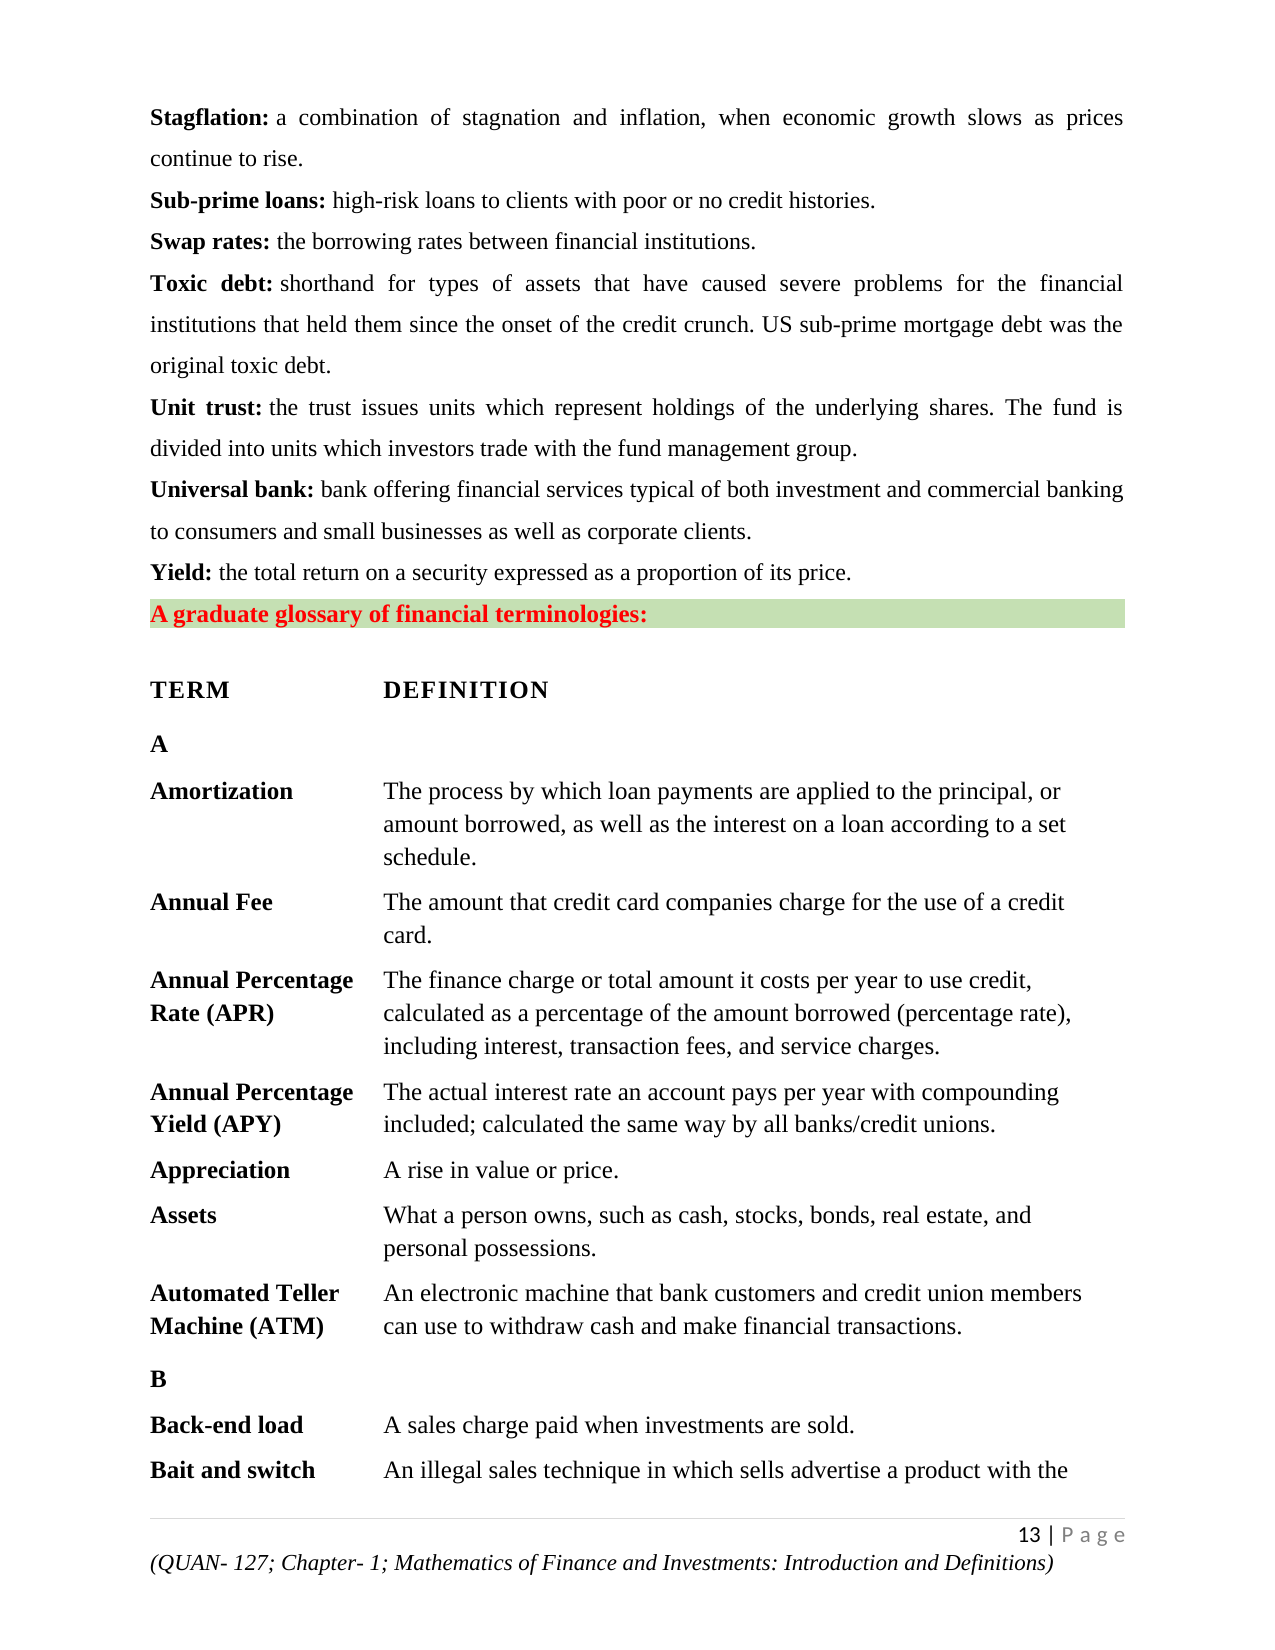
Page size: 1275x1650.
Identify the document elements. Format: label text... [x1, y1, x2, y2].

table_cell A sales charge paid when investments are sold. [377, 1404, 1119, 1449]
table_cell Assets [144, 1194, 377, 1272]
table_header DEFINITION [377, 653, 1119, 715]
table_cell Appreciation [144, 1149, 377, 1193]
table_cell The finance charge or total amount it costs per year to use credit, calculated as a percentage of the amount borrowed (percentage rate), including interest, transaction fees, and service charges. [377, 959, 1119, 1070]
text Unit trust: the trust issues units which represent holdings of the underlying shares. The fund is divided into units which investors trade with the fund management group. [150, 393, 1125, 462]
table_cell What a person owns, such as cash, stocks, bonds, real estate, and personal possessions. [377, 1194, 1119, 1272]
table_cell An electronic machine that bank customers and credit union members can use to withdraw cash and make financial transactions. [377, 1272, 1119, 1350]
text A graduate glossary of financial terminologies: [150, 599, 1125, 628]
table_cell A rise in value or price. [377, 1149, 1119, 1193]
table_cell Amortization [144, 770, 377, 881]
table_cell Annual Percentage Yield (APY) [144, 1070, 377, 1148]
text Universal bank: bank offering financial services typical of both investment and commercial banking to consumers and small businesses as well as corporate clients. [150, 475, 1125, 544]
text Stagflation: a combination of stagnation and inflation, when economic growth slows as prices continue to rise. [150, 103, 1125, 172]
text Sub-prime loans: high-risk loans to clients with poor or no credit histories. [150, 186, 1125, 213]
table_cell A [144, 715, 1119, 770]
table_cell The actual interest rate an account pays per year with compounding included; calculated the same way by all banks/credit unions. [377, 1070, 1119, 1148]
table_cell Back-end load [144, 1404, 377, 1449]
text Swap rates: the borrowing rates between financial institutions. [150, 227, 1125, 255]
table_cell The amount that credit card companies charge for the use of a credit card. [377, 881, 1119, 959]
table_cell Bait and switch [144, 1449, 377, 1494]
table_cell Automated Teller Machine (ATM) [144, 1272, 377, 1350]
table_cell Annual Percentage Rate (APR) [144, 959, 377, 1070]
text Toxic debt: shorthand for types of assets that have caused severe problems for the financial institutions that held them since the onset of the credit crunch. US sub-prime mortgage debt was the original toxic debt. [150, 268, 1125, 379]
table_cell The process by which loan payments are applied to the principal, or amount borrowed, as well as the interest on a loan according to a set schedule. [377, 770, 1119, 881]
table_cell Annual Fee [144, 881, 377, 959]
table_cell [377, 1449, 1119, 1494]
table_cell B [144, 1350, 1119, 1404]
table_header TERM [144, 653, 377, 715]
text Yield: the total return on a security expressed as a proportion of its price. [150, 558, 1125, 586]
